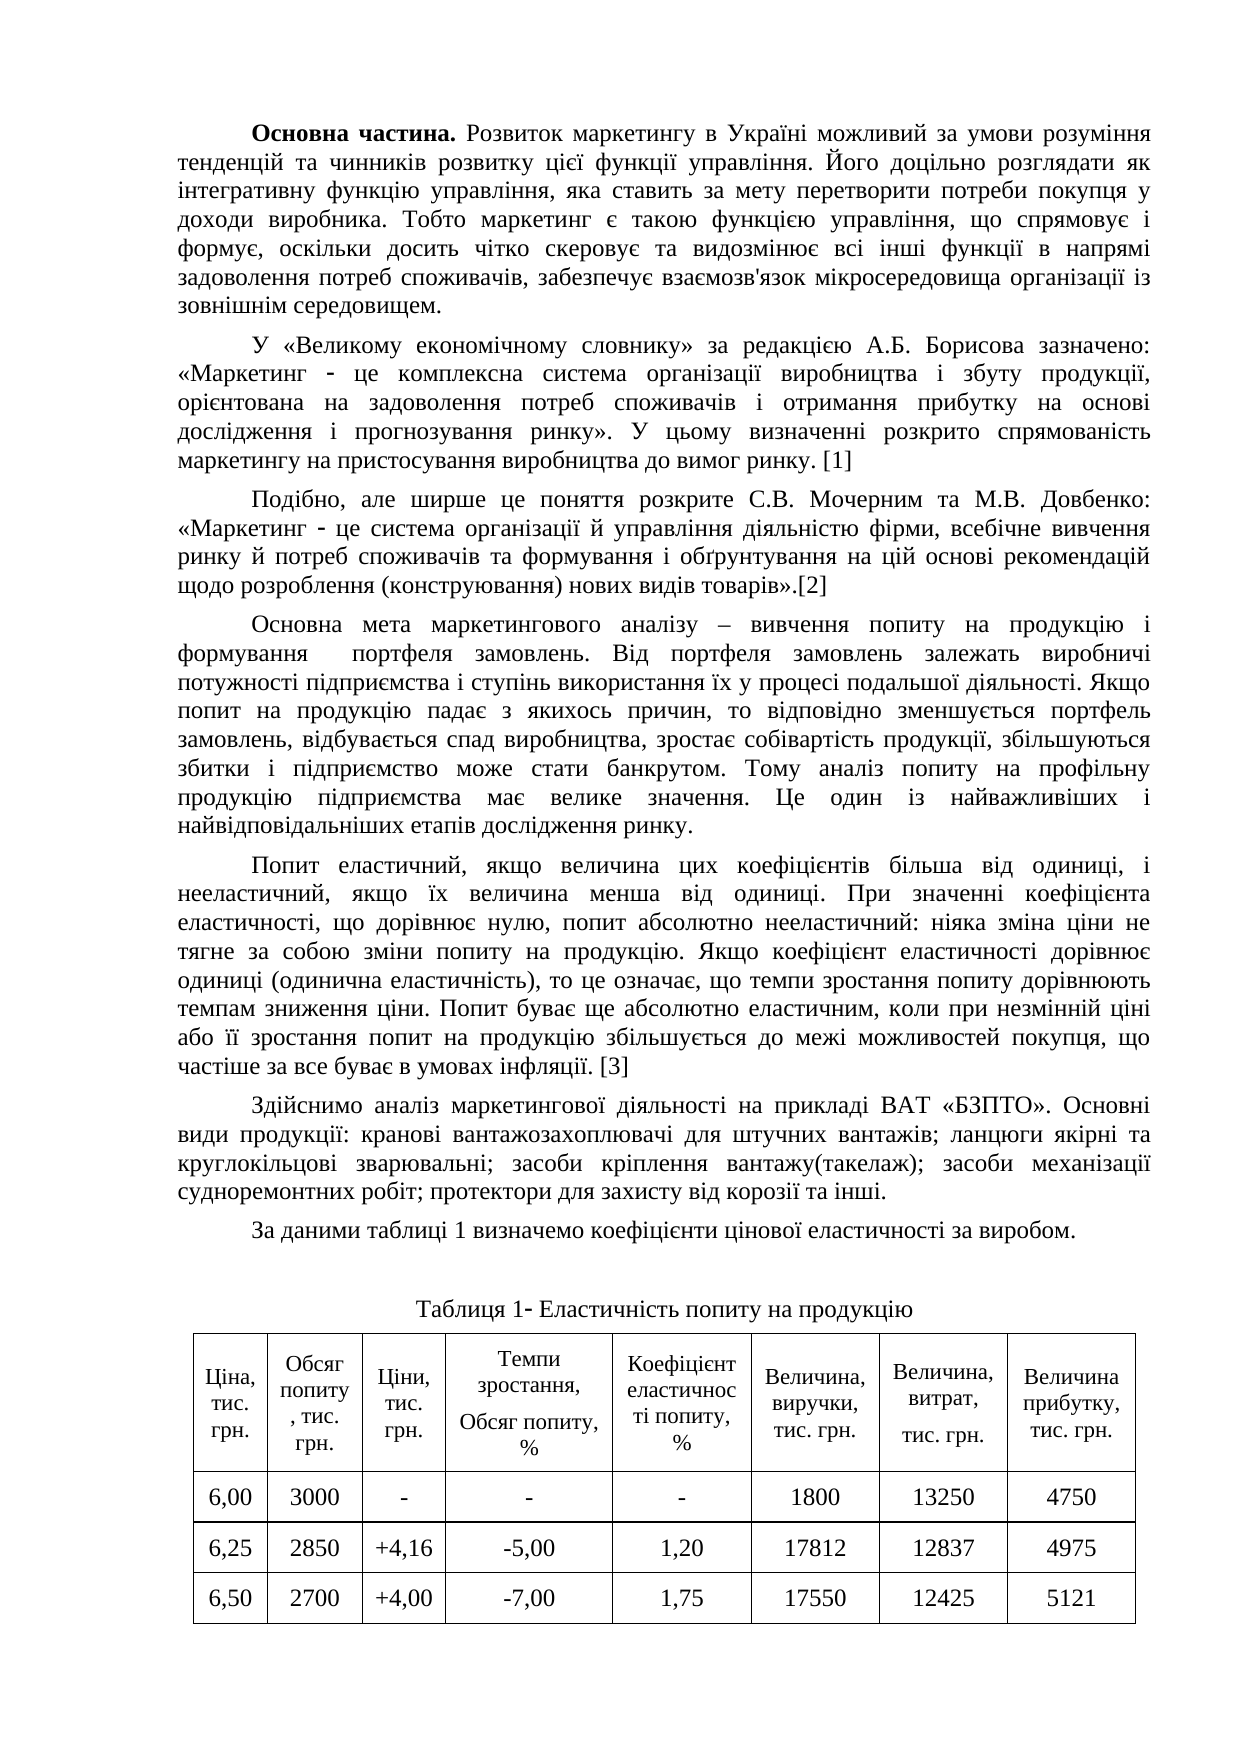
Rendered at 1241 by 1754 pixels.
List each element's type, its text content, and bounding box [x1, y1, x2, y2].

table_cell 6,25 [194, 1523, 267, 1572]
table_cell -5,00 [446, 1523, 612, 1572]
table_cell 17550 [752, 1573, 879, 1623]
table_cell 1,20 [613, 1523, 751, 1572]
table_cell 4750 [1008, 1472, 1135, 1521]
table_cell 6,50 [194, 1573, 267, 1623]
table_header Величина, витрат, тис. грн. [880, 1334, 1007, 1471]
table_cell -7,00 [446, 1573, 612, 1623]
table_cell 2850 [268, 1523, 362, 1572]
text Основна мета маркетингового аналізу – вивчення попиту на продукцію і формування портфеля замовлень. Від портфеля замовлень залежать виробничі потужності підприємства і ступінь використання їх у процесі подальшої діяльності. Якщо попит на продукцію падає з якихось причин, то відповідно зменшується портфель замовлень, відбувається спад виробництва, зростає собівартість продукції, збільшуються збитки і підприємство може стати банкрутом. Тому аналіз попиту на профільну продукцію підприємства має велике значення. Це один із найважливіших і найвідповідальніших етапів дослідження ринку. [177, 609, 1152, 839]
table_header Ціна, тис. грн. [194, 1334, 267, 1471]
text Основна частина. Розвиток маркетингу в Україні можливий за умови розуміння тенденцій та чинників розвитку цієї функції управління. Його доцільно розглядати як інтегративну функцію управління, яка ставить за мету перетворити потреби покупця у доходи виробника. Тобто маркетинг є такою функцією управління, що спрямовує і формує, оскільки досить чітко скеровує та видозмінює всі інші функції в напрямі задоволення потреб споживачів, забезпечує взаємозв'язок мікросередовища організації із зовнішнім середовищем. [177, 118, 1152, 319]
table_cell 12425 [880, 1573, 1007, 1623]
text Таблиця 1 Еластичність попиту на продукцію [177, 1294, 1152, 1323]
text За даними таблиці 1 визначемо коефіцієнти цінової еластичності за виробом. [177, 1216, 1152, 1244]
table_cell - [613, 1472, 751, 1521]
table_cell 12837 [880, 1523, 1007, 1572]
table_header Величина прибутку, тис. грн. [1008, 1334, 1135, 1471]
table_cell 5121 [1008, 1573, 1135, 1623]
table_cell 17812 [752, 1523, 879, 1572]
table_cell 2700 [268, 1573, 362, 1623]
text Подібно, але ширше це поняття розкрите С.В. Мочерним та М.В. Довбенко: «Маркетинг це система організації й управління діяльністю фірми, всебічне вивчення ринку й потреб споживачів та формування і обґрунтування на цій основі рекомендацій щодо розроблення (конструювання) нових видів товарів».[2] [177, 484, 1152, 599]
table_cell +4,16 [363, 1523, 445, 1572]
text Попит еластичний, якщо величина цих коефіцієнтів більша від одиниці, і нееластичний, якщо їх величина менша від одиниці. При значенні коефіцієнта еластичності, що дорівнює нулю, попит абсолютно нееластичний: ніяка зміна ціни не тягне за собою зміни попиту на продукцію. Якщо коефіцієнт еластичності дорівнює одиниці (одинична еластичність), то це означає, що темпи зростання попиту дорівнюють темпам зниження ціни. Попит буває ще абсолютно еластичним, коли при незмінній ціні або її зростання попит на продукцію збільшується до межі можливостей покупця, що частіше за все буває в умовах інфляції. [3] [177, 850, 1152, 1080]
table_header Ціни, тис. грн. [363, 1334, 445, 1471]
table_cell 3000 [268, 1472, 362, 1521]
text Здійснимо аналіз маркетингової діяльності на прикладі ВАТ «БЗПТО». Основні види продукції: кранові вантажозахоплювачi для штучних вантажів; ланцюги якiрнi та круглокiльцовi зварювальнi; засоби крiплення вантажу(такелаж); засоби механiзацiї судноремонтних робіт; протектори для захисту вiд корозії та інші. [177, 1090, 1152, 1205]
table_cell - [446, 1472, 612, 1521]
table_cell 6,00 [194, 1472, 267, 1521]
table_header Величина, виручки, тис. грн. [752, 1334, 879, 1471]
table_cell 1,75 [613, 1573, 751, 1623]
table_header Обсяг попиту, тис. грн. [268, 1334, 362, 1471]
table_cell - [363, 1472, 445, 1521]
table_header Темпи зростання, Обсяг попиту,% [446, 1334, 612, 1471]
text У «Великому економічному словнику» за редакцією А.Б. Борисова зазначено: «Маркетинг це комплексна система організації виробництва і збуту продукції, орієнтована на задоволення потреб споживачів і отримання прибутку на основі дослідження і прогнозування ринку». У цьому визначенні розкрито спрямованість маркетингу на пристосування виробництва до вимог ринку. [1] [177, 330, 1152, 473]
table_cell 13250 [880, 1472, 1007, 1521]
table_header Коефіцієнт еластичності попиту,% [613, 1334, 751, 1471]
table_cell +4,00 [363, 1573, 445, 1623]
table_cell 1800 [752, 1472, 879, 1521]
table_cell 4975 [1008, 1523, 1135, 1572]
